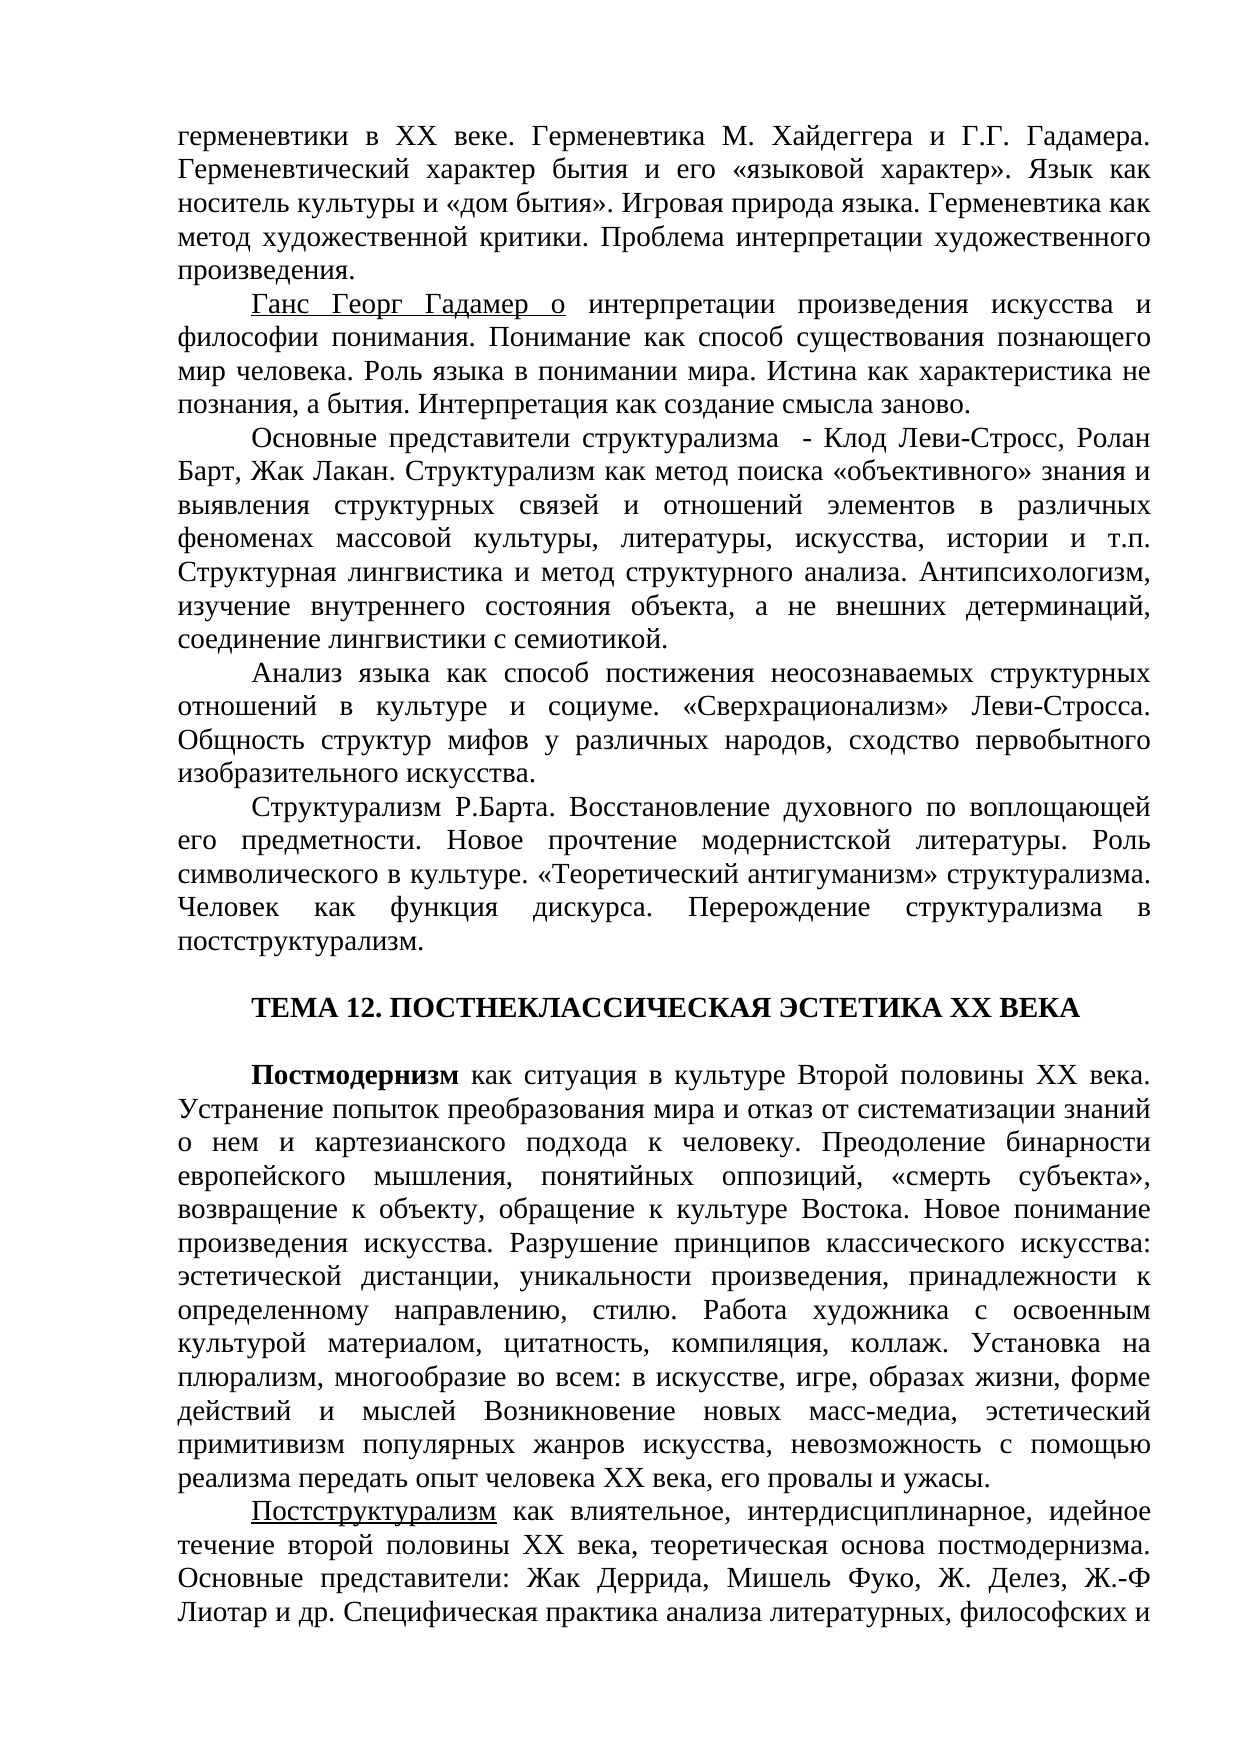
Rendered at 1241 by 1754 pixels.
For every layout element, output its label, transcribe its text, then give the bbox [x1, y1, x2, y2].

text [177, 118, 1152, 286]
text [177, 1493, 1152, 1627]
text Постмодернизм как ситуация в культуре Второй половины XX века. Устранение попыток преобразования мира и отказ от систематизации знаний о нем и картезианского подхода к человеку. Преодоление бинарности европейского мышления, понятийных оппозиций, «смерть субъекта», возвращение к объекту, обращение к культуре Востока. Новое понимание произведения искусства. Разрушение принципов классического искусства: эстетической дистанции, уникальности произведения, принадлежности к определенному направлению, стилю. Работа художника с освоенным культурой материалом, цитатность, компиляция, коллаж. Установка на плюрализм, многообразие во всем: в искусстве, игре, образах жизни, форме действий и мыслей Возникновение новых масс-медиа, эстетический примитивизм популярных жанров искусства, невозможность с помощью реализма передать опыт человека XX века, его провалы и ужасы. [177, 1057, 1152, 1493]
text Анализ языка как способ постижения неосознаваемых структурных отношений в культуре и социуме. «Сверхрационализм» Леви-Стросса. Общность структур мифов у различных народов, сходство первобытного изобразительного искусства. [177, 655, 1152, 789]
text ТЕМА 12. ПОСТНЕКЛАССИЧЕСКАЯ ЭСТЕТИКА XX ВЕКА [177, 990, 1152, 1024]
text Основные представители структурализма - Клод Леви-Стросс, Ролан Барт, Жак Лакан. Структурализм как метод поиска «объективного» знания и выявления структурных связей и отношений элементов в различных феноменах массовой культуры, литературы, искусства, истории и т.п. Структурная лингвистика и метод структурного анализа. Антипсихологизм, изучение внутреннего состояния объекта, а не внешних детерминаций, соединение лингвистики с семиотикой. [177, 420, 1152, 655]
text Структурализм Р.Барта. Восстановление духовного по воплощающей его предметности. Новое прочтение модернистской литературы. Роль символического в культуре. «Теоретический антигуманизм» структурализма. Человек как функция дискурса. Перерождение структурализма в постструктурализм. [177, 789, 1152, 957]
text Ганс Георг Гадамер о интерпретации произведения искусства и философии понимания. Понимание как способ существования познающего мир человека. Роль языка в понимании мира. Истина как характеристика не познания, а бытия. Интерпретация как создание смысла заново. [177, 286, 1152, 420]
